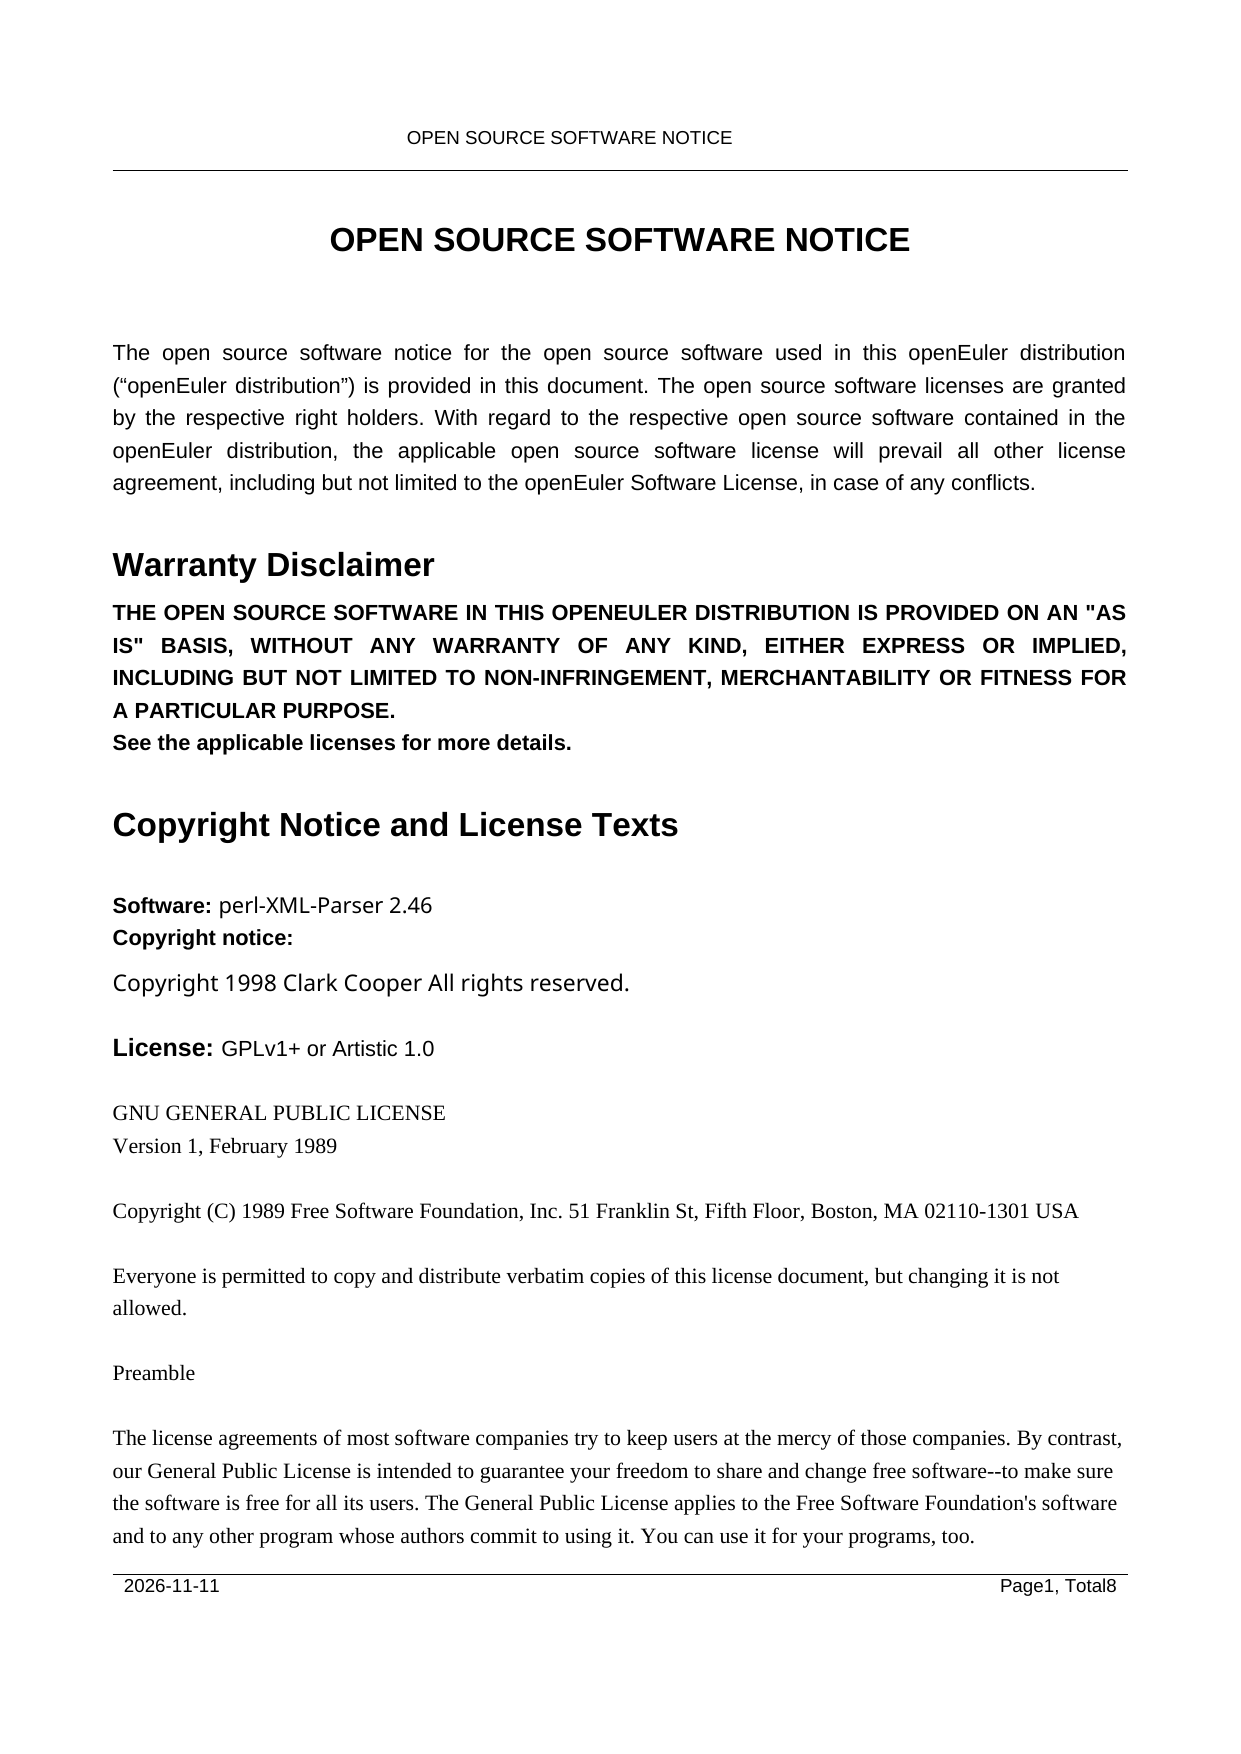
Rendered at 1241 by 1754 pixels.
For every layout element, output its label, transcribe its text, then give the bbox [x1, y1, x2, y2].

text Everyone is permitted to copy and distribute verbatim copies of this license document, but changing it is not allowed. [112, 1259, 1128, 1324]
text THE OPEN SOURCE SOFTWARE IN THIS OPENEULER DISTRIBUTION IS PROVIDED ON AN "AS IS" BASIS, WITHOUT ANY WARRANTY OF ANY KIND, EITHER EXPRESS OR IMPLIED, INCLUDING BUT NOT LIMITED TO NON-INFRINGEMENT, MERCHANTABILITY OR FITNESS FOR A PARTICULAR PURPOSE. See the applicable licenses for more details. [112, 596, 1128, 759]
text Copyright 1998 Clark Cooper All rights reserved. [112, 966, 1128, 1031]
text The license agreements of most software companies try to keep users at the mercy of those companies. By contrast, our General Public License is intended to guarantee your freedom to share and change free software--to make sure the software is free for all its users. The General Public License applies to the Free Software Foundation's software and to any other program whose authors commit to using it. You can use it for your programs, too. [112, 1421, 1128, 1551]
text OPEN SOURCE SOFTWARE NOTICE [112, 206, 1128, 271]
text Warranty Disclaimer [112, 531, 1128, 596]
text License: GPLv1+ or Artistic 1.0 [112, 1031, 1128, 1064]
text The open source software notice for the open source software used in this openEuler distribution (“openEuler distribution”) is provided in this document. The open source software licenses are granted by the respective right holders. With regard to the respective open source software contained in the openEuler distribution, the applicable open source software license will prevail all other license agreement, including but not limited to the openEuler Software License, in case of any conflicts. [112, 336, 1128, 499]
text GNU GENERAL PUBLIC LICENSE [112, 1096, 1128, 1129]
title Software: perl-XML-Parser 2.46 [112, 889, 1128, 921]
text Copyright Notice and License Texts [112, 791, 1128, 856]
text Preamble [112, 1356, 1128, 1389]
text Copyright (C) 1989 Free Software Foundation, Inc. 51 Franklin St, Fifth Floor, Boston, MA 02110-1301 USA [112, 1194, 1128, 1226]
text Version 1, February 1989 [112, 1129, 1128, 1161]
text Copyright notice: [112, 921, 1128, 954]
